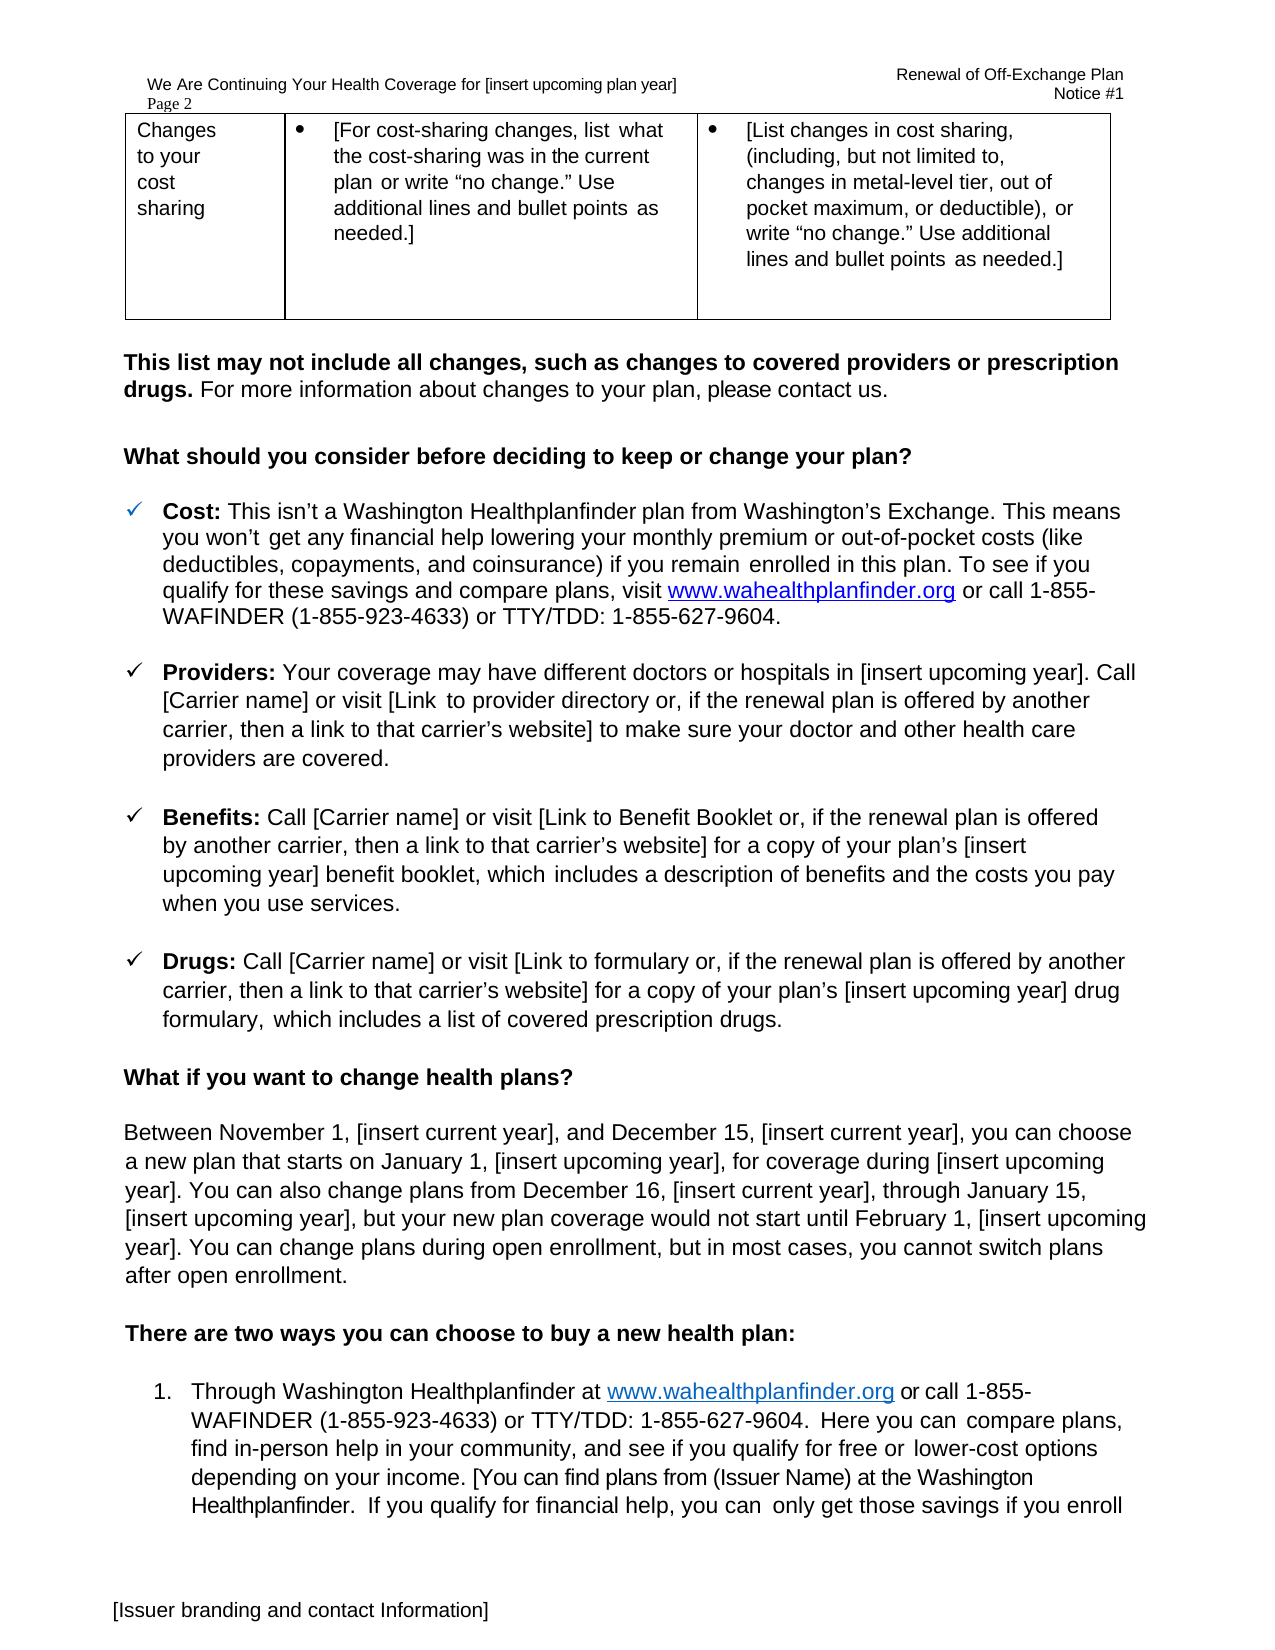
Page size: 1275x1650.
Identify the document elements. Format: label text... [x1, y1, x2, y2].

table_cell [List changes in cost sharing, (including, but not limited to, changes in metal-level tier, out of pocket maximum, or deductible), or write “no change.” Use additional lines and bullet points as needed.] [698, 114, 1110, 319]
subtitle What should you consider before deciding to keep or change your plan? [123, 443, 1162, 469]
list Drugs: Call [Carrier name] or visit [Link to formulary or, if the renewal plan is offered by another carrier, then a link to that carrier’s website] for a copy of your plan’s [insert upcoming year] drug formulary, which includes a list of covered prescription drugs. [125, 948, 1147, 1033]
subtitle What if you want to change health plans? [123, 1064, 1162, 1091]
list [153, 1378, 1127, 1519]
list Benefits: Call [Carrier name] or visit [Link to Benefit Booklet or, if the renewal plan is offered by another carrier, then a link to that carrier’s website] for a copy of your plan’s [insert upcoming year] benefit booklet, which includes a description of benefits and the costs you pay when you use services. [125, 803, 1121, 917]
subtitle There are two ways you can choose to buy a new health plan: [125, 1320, 1162, 1347]
table_cell [For cost-sharing changes, list what the cost-sharing was in the current plan or write “no change.” Use additional lines and bullet points as needed.] [286, 114, 697, 319]
list Providers: Your coverage may have different doctors or hospitals in [insert upcoming year]. Call [Carrier name] or visit [Link to provider directory or, if the renewal plan is offered by another carrier, then a link to that carrier’s website] to make sure your doctor and other health care providers are covered. [125, 658, 1147, 772]
subtitle This list may not include all changes, such as changes to covered providers or prescription drugs. For more information about changes to your plan, please contact us. [123, 349, 1162, 402]
text Between November 1, [insert current year], and December 15, [insert current year], you can choose a new plan that starts on January 1, [insert upcoming year], for coverage during [insert upcoming year]. You can also change plans from December 16, [insert current year], through January 15, [insert upcoming year], but your new plan coverage would not start until February 1, [insert upcoming year]. You can change plans during open enrollment, but in most cases, you cannot switch plans after open enrollment. [123, 1119, 1150, 1289]
list Cost: This isn’t a Washington Healthplanfinder plan from Washington’s Exchange. This means you won’t get any financial help lowering your monthly premium or out-of-pocket costs (like deductibles, copayments, and coinsurance) if you remain enrolled in this plan. To see if you qualify for these savings and compare plans, visit www.wahealthplanfinder.org or call 1-855-WAFINDER (1-855-923-4633) or TTY/TDD: 1-855-627-9604. [125, 498, 1162, 629]
table_cell Changes to your cost sharing [126, 114, 284, 319]
